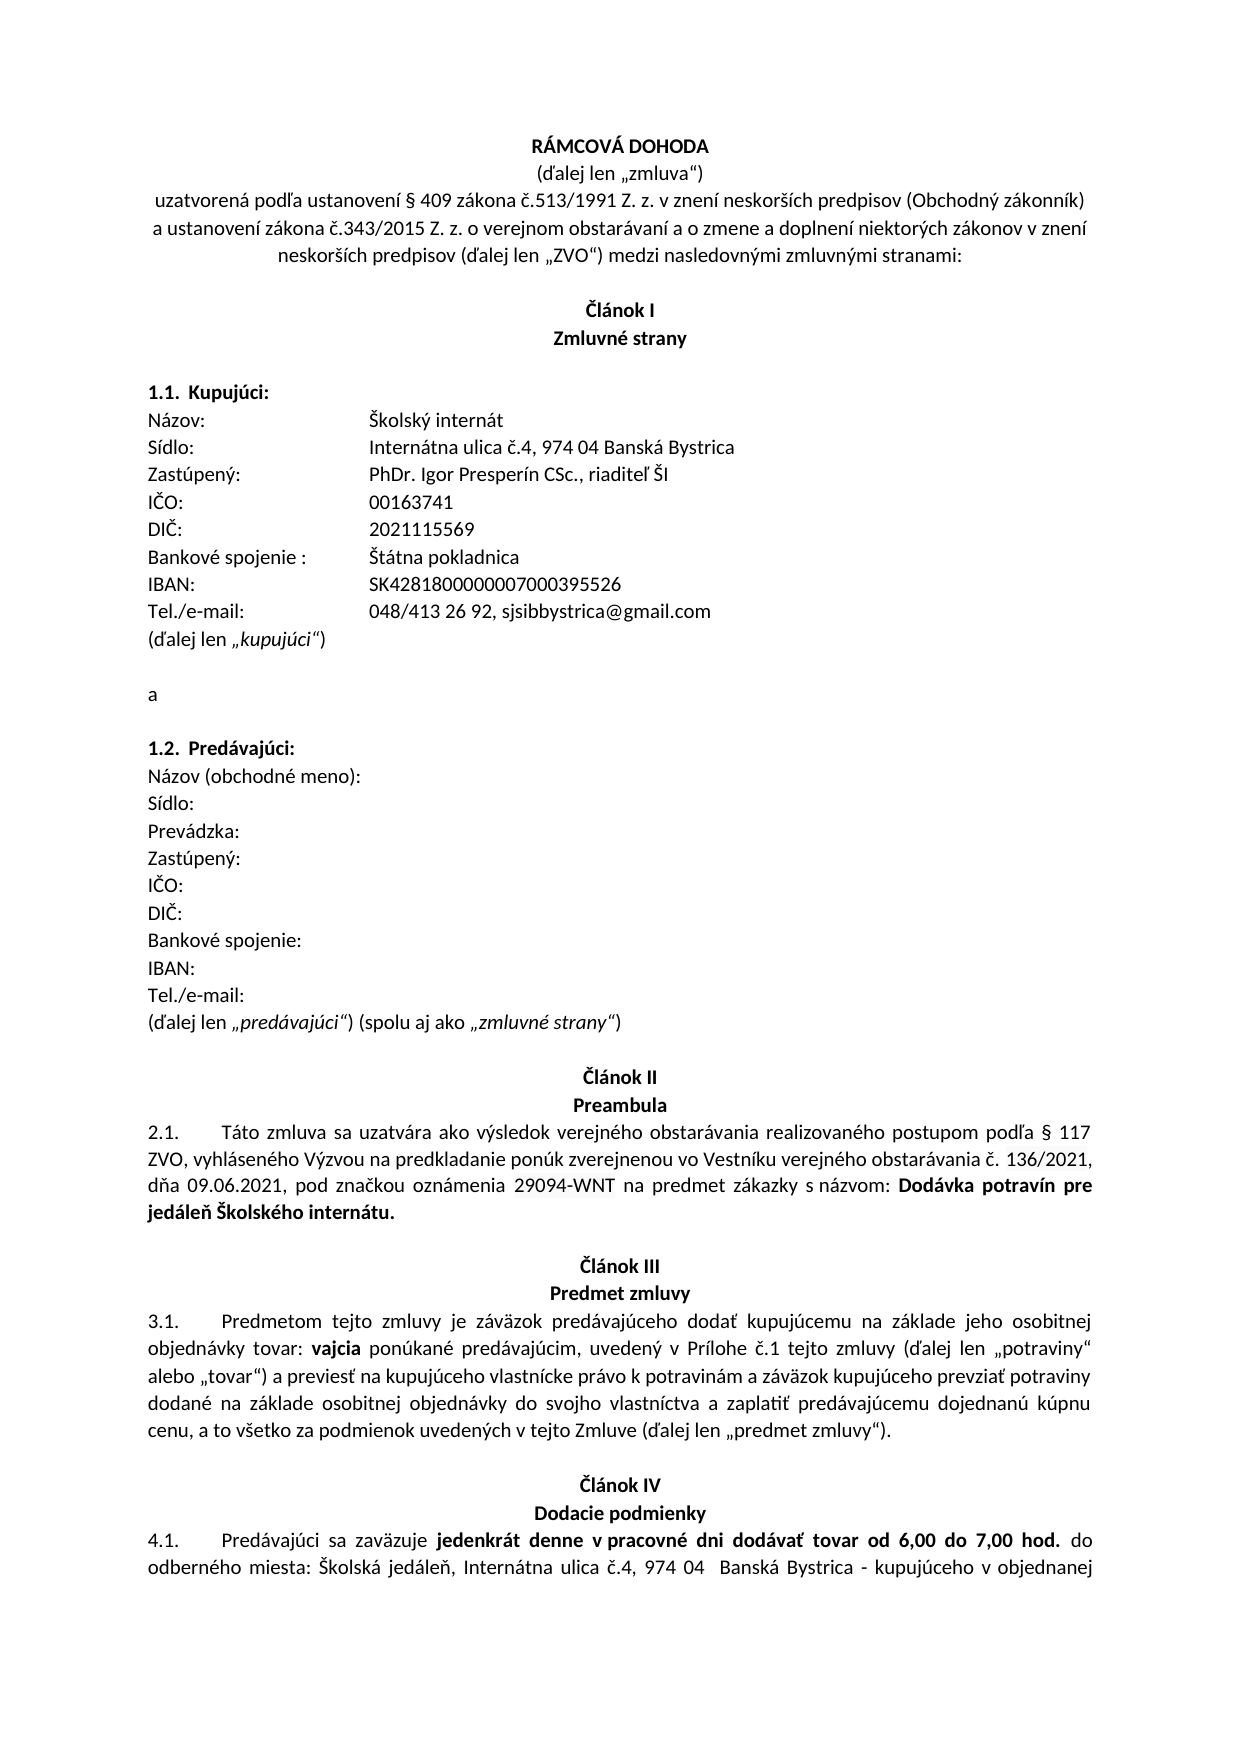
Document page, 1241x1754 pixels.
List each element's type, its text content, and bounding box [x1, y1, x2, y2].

text Sídlo: [148, 790, 1093, 816]
text Tel./e-mail: 048/413 26 92, sjsibbystrica@gmail.com [148, 599, 1093, 624]
text Zastúpený: PhDr. Igor Presperín CSc., riaditeľ ŠI [148, 462, 1093, 487]
text Článok II [148, 1064, 1093, 1090]
text Preambula [148, 1092, 1093, 1117]
text RÁMCOVÁ DOHODA [148, 133, 1093, 158]
text Bankové spojenie : Štátna pokladnica [148, 544, 1093, 569]
text (ďalej len „predávajúci“) (spolu aj ako „zmluvné strany“) [148, 1009, 1093, 1035]
text Názov: Školský internát [148, 407, 1093, 432]
text DIČ: [148, 900, 1093, 925]
list Článok IV [148, 1472, 1093, 1498]
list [148, 1527, 1093, 1580]
text IBAN: SK4281800000007000395526 [148, 571, 1093, 597]
text DIČ: 2021115569 [148, 516, 1093, 542]
text IBAN: [148, 955, 1093, 980]
text (ďalej len „kupujúci“) [148, 626, 1093, 651]
text Prevádzka: [148, 818, 1093, 843]
list Dodacie podmienky [148, 1500, 1093, 1525]
list Predmet zmluvy [148, 1281, 1093, 1306]
list Táto zmluva sa uzatvára ako výsledok verejného obstarávania realizovaného postupom podľa § 117 ZVO, vyhláseného Výzvou na predkladanie ponúk zverejnenou vo Vestníku verejného obstarávania č. 136/2021, dňa 09.06.2021, pod značkou oznámenia 29094-WNT na predmet zákazky s názvom: Dodávka potravín pre jedáleň Školského internátu. [148, 1119, 1093, 1224]
text Zastúpený: [148, 845, 1093, 871]
text Sídlo: Internátna ulica č.4, 974 04 Banská Bystrica [148, 434, 1093, 460]
list Kupujúci: [148, 379, 1093, 405]
list Článok III [148, 1253, 1093, 1279]
text a [148, 681, 1093, 706]
text Zmluvné strany [148, 325, 1093, 350]
list Predmetom tejto zmluvy je záväzok predávajúceho dodať kupujúcemu na základe jeho osobitnej objednávky tovar: vajcia ponúkané predávajúcim, uvedený v Prílohe č.1 tejto zmluvy (ďalej len „potraviny“ alebo „tovar“) a previesť na kupujúceho vlastnícke právo k potravinám a záväzok kupujúceho prevziať potraviny dodané na základe osobitnej objednávky do svojho vlastníctva a zaplatiť predávajúcemu dojednanú kúpnu cenu, a to všetko za podmienok uvedených v tejto Zmluve (ďalej len „predmet zmluvy“). [148, 1308, 1093, 1443]
text uzatvorená podľa ustanovení § 409 zákona č.513/1991 Z. z. v znení neskorších predpisov (Obchodný zákonník) a ustanovení zákona č.343/2015 Z. z. o verejnom obstarávaní a o zmene a doplnení niektorých zákonov v znení neskorších predpisov (ďalej len „ZVO“) medzi nasledovnými zmluvnými stranami: [148, 188, 1093, 268]
text Názov (obchodné meno): [148, 763, 1093, 788]
text IČO: [148, 873, 1093, 898]
text Článok I [148, 297, 1093, 323]
text IČO: 00163741 [148, 489, 1093, 514]
text Tel./e-mail: [148, 982, 1093, 1008]
text Bankové spojenie: [148, 927, 1093, 953]
text (ďalej len „zmluva“) [148, 160, 1093, 186]
list Predávajúci: [148, 736, 1093, 761]
